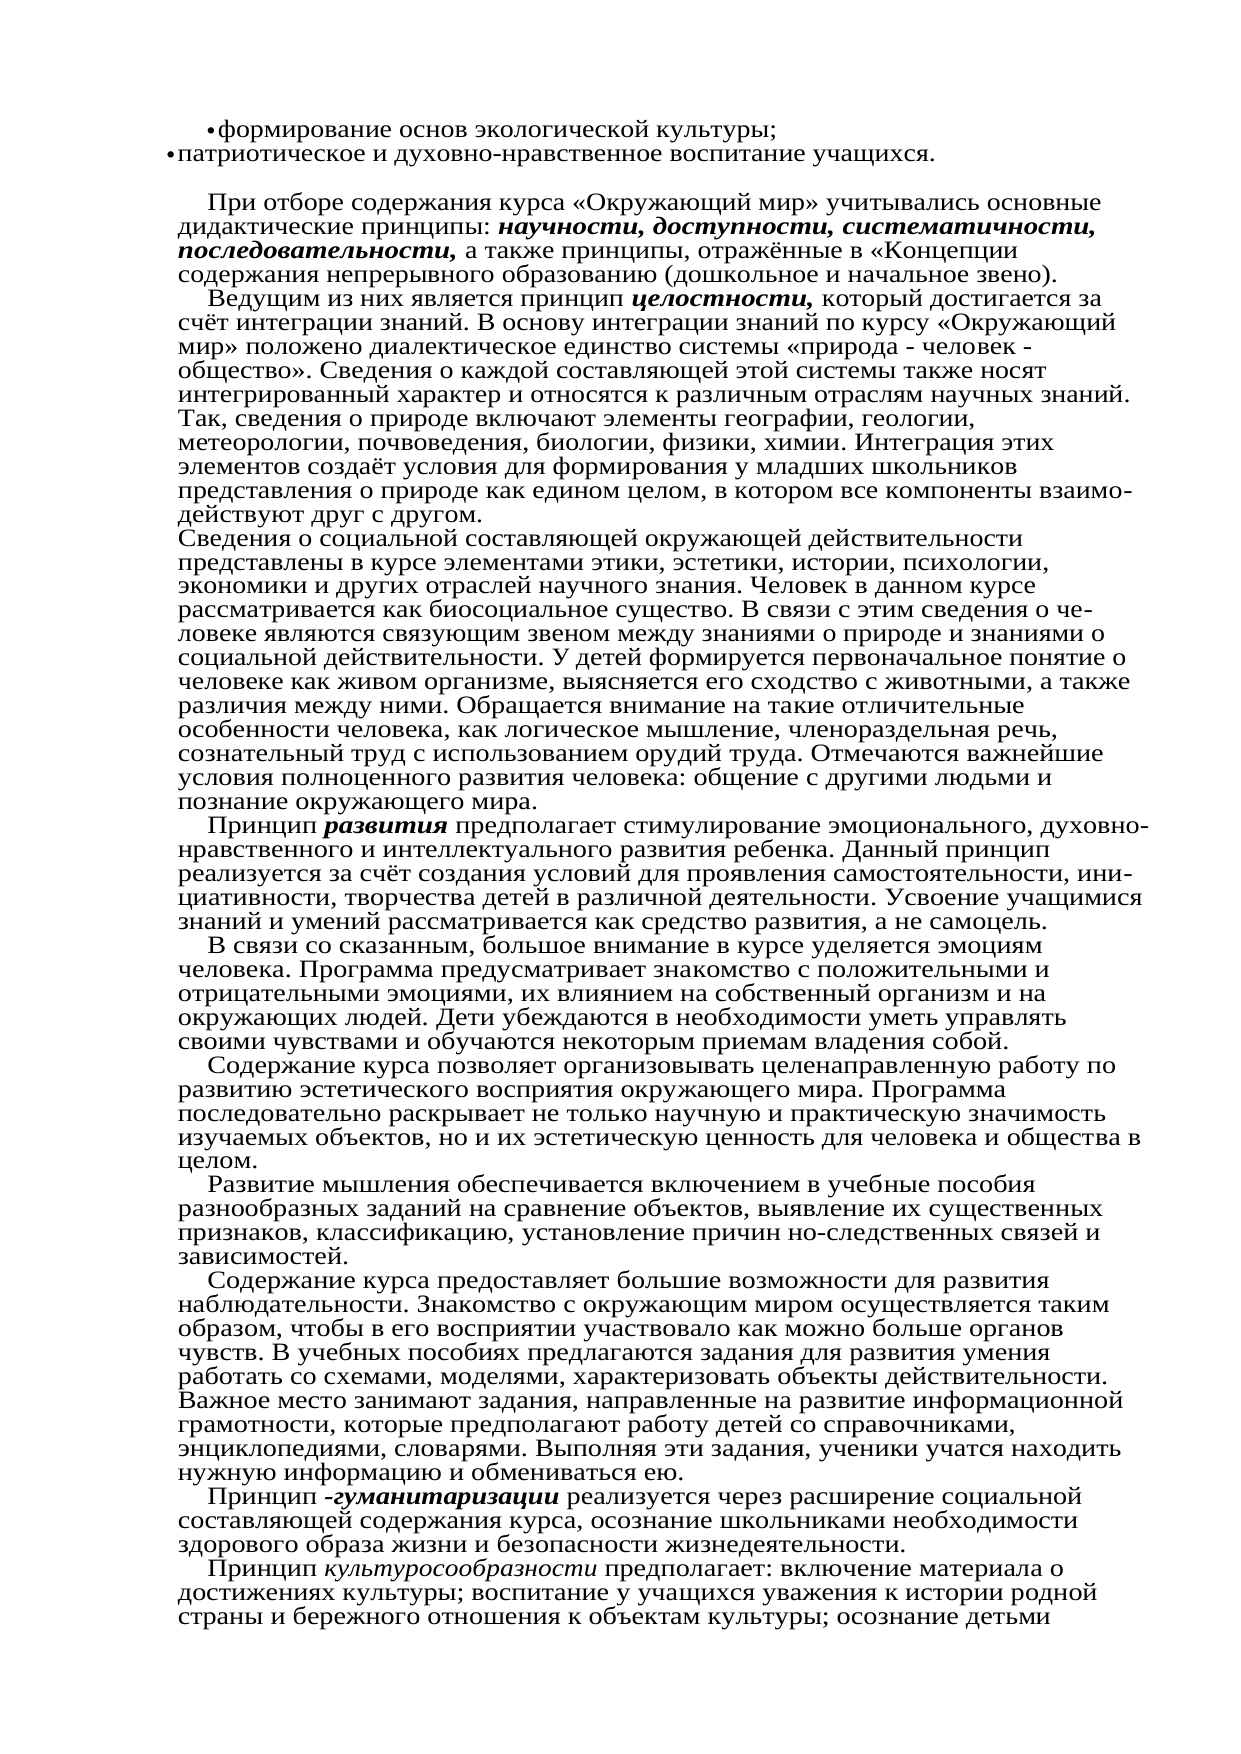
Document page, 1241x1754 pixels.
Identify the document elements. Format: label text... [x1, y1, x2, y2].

text В связи со сказанным, большое внимание в курсе уделяется эмоциям человека. Программа предусматривает знакомство с положительными и отрицательными эмоциями, их влиянием на собственный организм и на окружающих людей. Дети убеждаются в необходимости уметь управлять своими чувствами и обучаются некоторым приемам владения собой. [178, 934, 1152, 1054]
text Принцип -гуманитаризации реализуется через расширение социальной составляющей содержания курса, осознание школьниками необходимости здорового образа жизни и безопасности жизнедеятельности. [178, 1485, 1152, 1557]
text При отборе содержания курса «Окружающий мир» учитывались основные дидактические принципы: научности, доступности, систематичности, последовательности, а также принципы, отражённые в «Концепции содержания непрерывного образованию (дошкольное и начальное звено). [178, 191, 1152, 287]
text Ведущим из них является принцип целостности, который достигается за счёт интеграции знаний. В основу интеграции знаний по курсу «Окружающий мир» положено диалектическое единство системы «природа - человек - общество». Сведения о каждой составляющей этой системы также носят интегрированный характер и относятся к различным отраслям научных знаний. Так, сведения о природе включают элементы географии, геологии, метеорологии, почвоведения, биологии, физики, химии. Интеграция этих элементов создаёт условия для формирования у младших школьников представления о природе как едином целом, в котором все компоненты взаимодействуют друг с другом. [178, 287, 1152, 527]
text Содержание курса позволяет организовывать целенаправленную работу по развитию эстетического восприятия окружающего мира. Программа последовательно раскрывает не только научную и практическую значимость изучаемых объектов, но и их эстетическую ценность для человека и общества в целом. [178, 1054, 1152, 1174]
text Сведения о социальной составляющей окружающей действительности представлены в курсе элементами этики, эстетики, истории, психологии, экономики и других отраслей научного знания. Человек в данном курсе рассматривается как биосоциальное существо. В связи с этим сведения о человеке являются связующим звеном между знаниями о природе и знаниями о социальной действительности. У детей формируется первоначальное понятие о человеке как живом организме, выясняется его сходство с животными, а также различия между ними. Обращается внимание на такие отличительные особенности человека, как логическое мышление, членораздельная речь, сознательный труд с использованием орудий труда. Отмечаются важнейшие условия полноценного развития человека: общение с другими людьми и познание окружающего мира. [178, 527, 1152, 814]
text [178, 1557, 1152, 1629]
list формирование основ экологической культуры; [208, 118, 1152, 143]
text Развитие мышления обеспечивается включением в учебные пособия разнообразных заданий на сравнение объектов, выявление их существенных признаков, классификацию, установление причин но-следственных связей и зависимостей. [178, 1174, 1152, 1269]
text Принцип развития предполагает стимулирование эмоционального, духовно-нравственного и интеллектуального развития ребенка. Данный принцип реализуется за счёт создания условий для проявления самостоятельности, инициативности, творчества детей в различной деятельности. Усвоение учащимися знаний и умений рассматривается как средство развития, а не самоцель. [178, 814, 1152, 934]
text Содержание курса предоставляет большие возможности для развития наблюдательности. Знакомство с окружающим миром осуществляется таким образом, чтобы в его восприятии участвовало как можно больше органов чувств. В учебных пособиях предлагаются задания для развития умения работать со схемами, моделями, характеризовать объекты действительности. Важное место занимают задания, направленные на развитие информационной грамотности, которые предполагают работу детей со справочниками, энциклопедиями, словарями. Выполняя эти задания, ученики учатся находить нужную информацию и обмениваться ею. [178, 1269, 1152, 1485]
list патриотическое и духовно-нравственное воспитание учащихся. [167, 143, 1152, 167]
